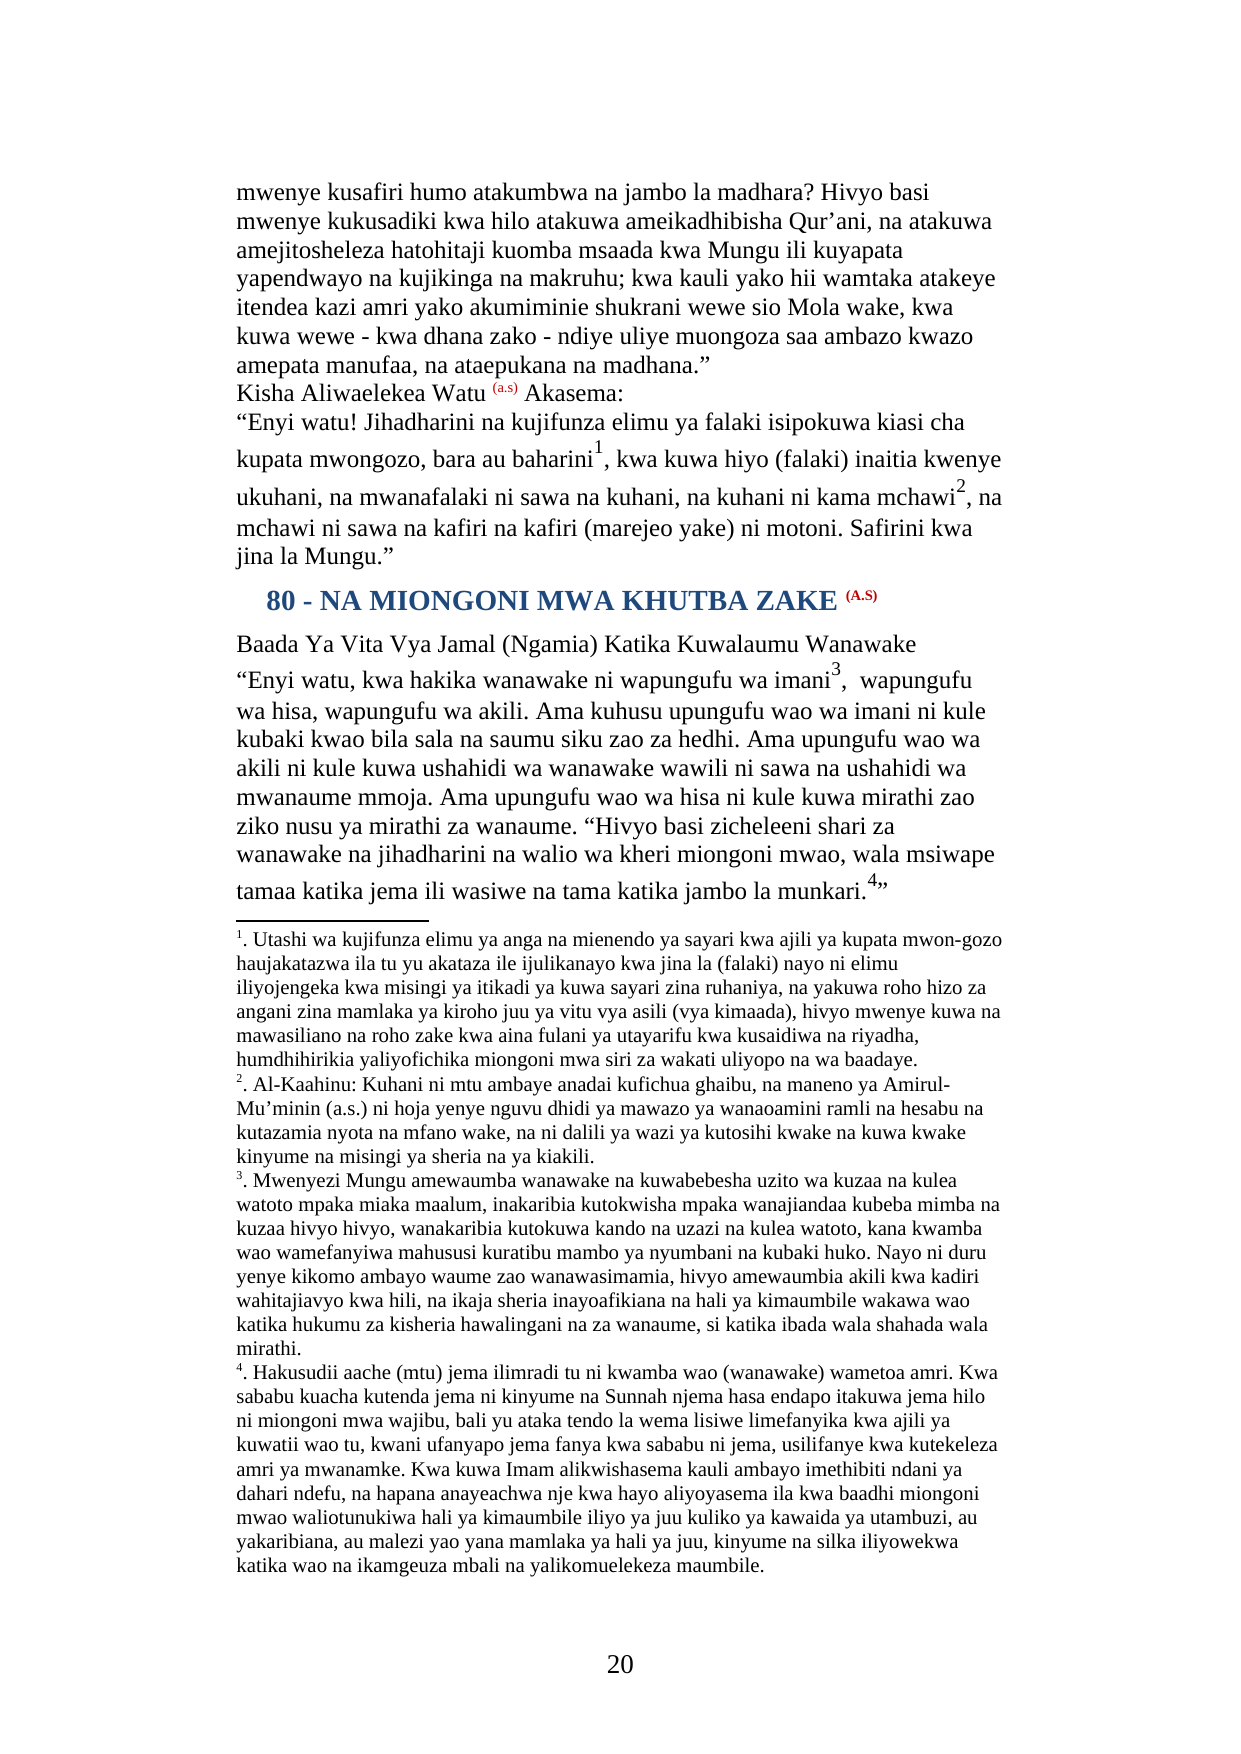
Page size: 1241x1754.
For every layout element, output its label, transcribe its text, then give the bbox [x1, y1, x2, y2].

text “Enyi watu, kwa hakika wanawake ni wapungufu wa imani, wapungufu wa hisa, wapungufu wa akili. Ama kuhusu upungufu wao wa imani ni kule kubaki kwao bila sala na saumu siku zao za hedhi. Ama upungufu wao wa akili ni kule kuwa ushahidi wa wanawake wawili ni sawa na ushahidi wa mwanaume mmoja. Ama upungufu wao wa hisa ni kule kuwa mirathi zao ziko nusu ya mirathi za wanaume. “Hivyo basi zicheleeni shari za wanawake na jihadharini na walio wa kheri miongoni mwao, wala msiwape tamaa katika jema ili wasiwe na tama katika jambo la munkari.” [236, 657, 1004, 907]
text Baada Ya Vita Vya Jamal (Ngamia) Katika Kuwalaumu Wanawake [236, 629, 1004, 657]
subtitle 80 - NA MIONGONI MWA KHUTBA ZAKE (A.S) [236, 583, 1004, 616]
text Kisha Aliwaelekea Watu (a.s) Akasema: [236, 378, 1004, 407]
text “Enyi watu! Jihadharini na kujifunza elimu ya falaki isipokuwa kiasi cha kupata mwongozo, bara au baharini, kwa kuwa hiyo (falaki) inaitia kwenye ukuhani, na mwanafalaki ni sawa na kuhani, na kuhani ni kama mchawi, na mchawi ni sawa na kafiri na kafiri (marejeo yake) ni motoni. Safirini kwa jina la Mungu.” [236, 407, 1004, 570]
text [236, 177, 1004, 378]
